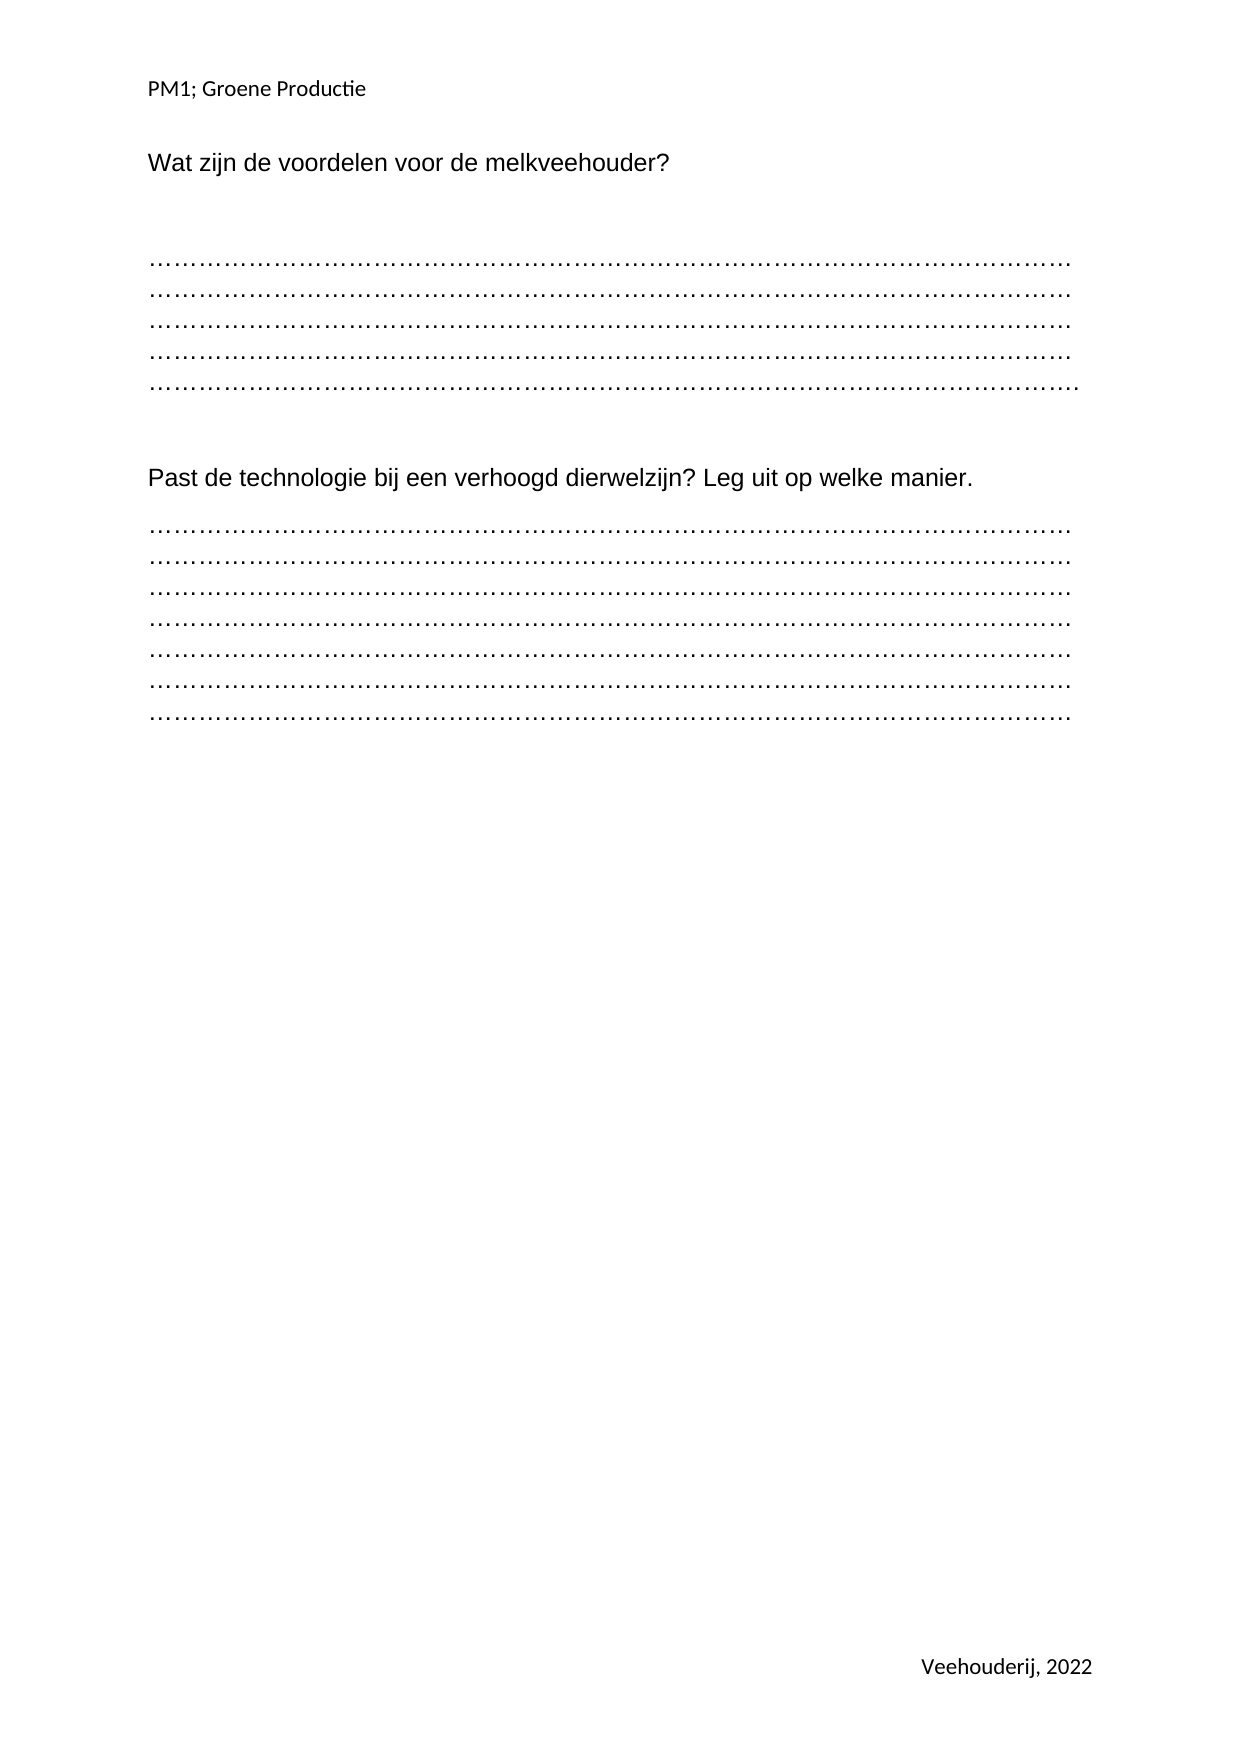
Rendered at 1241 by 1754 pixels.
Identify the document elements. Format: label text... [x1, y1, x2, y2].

text Past de technologie bij een verhoogd dierwelzijn? Leg uit op welke manier. [148, 463, 1093, 491]
text Wat zijn de voordelen voor de melkveehouder? [148, 148, 1093, 176]
text ………………………………………………………………………………………………………………………………………………………………………………………………………………………………………………………………………………………………………………………………………………………………………………………………………………………………………………………………………………………………………………………………………………………………………………………………………………………………………………………………………………………………………………… [148, 510, 1093, 725]
text ……………………………………………………………………………………………………………………………………………………………………………………………………………………………………………………………………………………………………………………………………………………………………………………………………………………………………………………………………………………………………………. [148, 243, 1093, 396]
